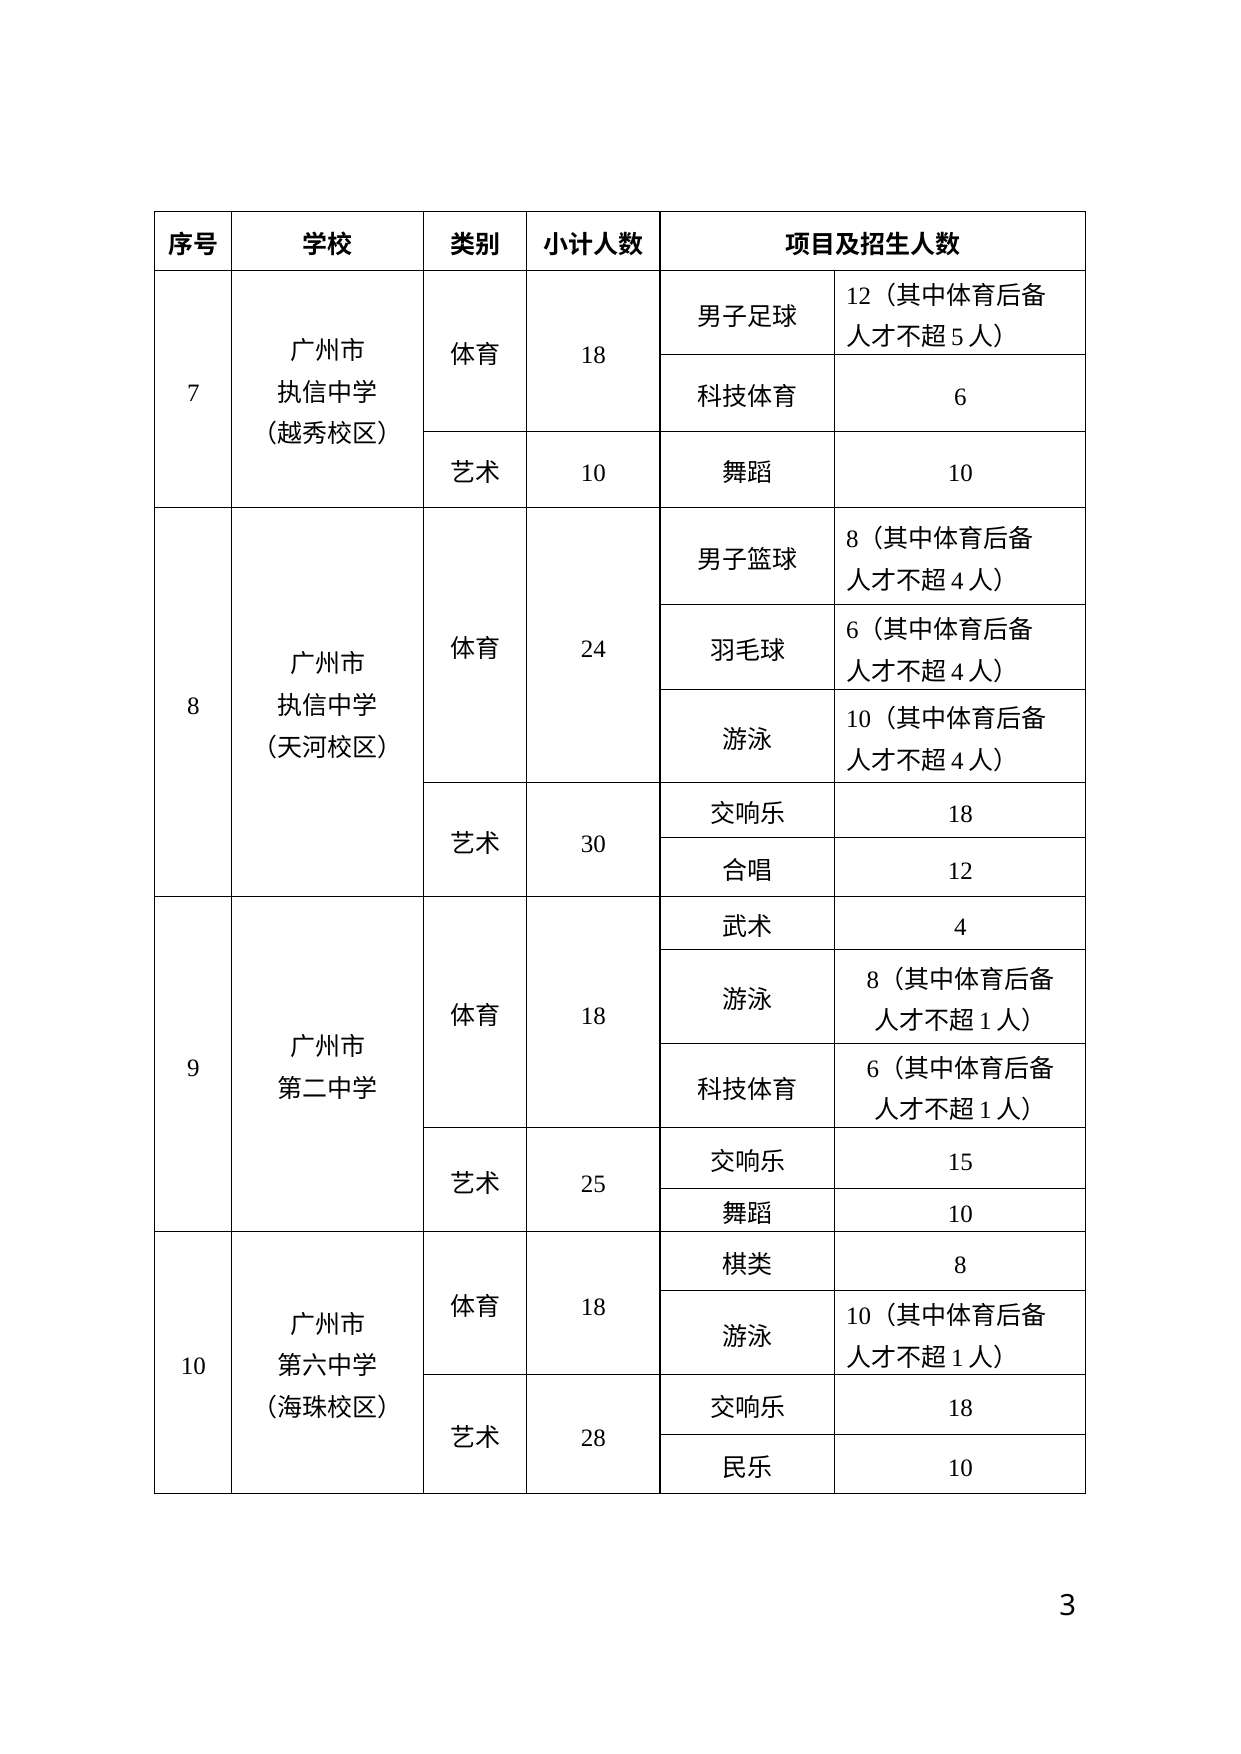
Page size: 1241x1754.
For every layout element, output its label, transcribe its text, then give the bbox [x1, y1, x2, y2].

table_cell 体育 [424, 508, 526, 782]
table_cell 体育 [424, 271, 526, 431]
table_cell 10 [835, 1435, 1085, 1492]
table_cell 10 [835, 1189, 1085, 1231]
table_cell 体育 [424, 1232, 526, 1374]
table_header 项目及招生人数 [661, 212, 1085, 270]
table_header 序号 [155, 212, 231, 270]
table_cell 科技体育 [661, 1044, 834, 1127]
table_cell 30 [527, 783, 659, 896]
table_cell 18 [527, 897, 659, 1127]
table_cell 交响乐 [661, 783, 834, 837]
table_header 小计人数 [527, 212, 659, 270]
table_cell 10 [835, 432, 1085, 507]
table_cell 6 [835, 355, 1085, 431]
table_cell 8（其中体育后备 人才不超1人） [835, 950, 1085, 1043]
table_cell 科技体育 [661, 355, 834, 431]
table_cell 男子足球 [661, 271, 834, 354]
table_cell 6（其中体育后备 人才不超4人） [835, 605, 1085, 689]
table_cell 游泳 [661, 690, 834, 782]
table_cell 民乐 [661, 1435, 834, 1492]
table_cell 广州市 执信中学 （天河校区） [232, 508, 423, 896]
table_cell 游泳 [661, 950, 834, 1043]
table_cell 9 [155, 897, 231, 1231]
table_cell 12 [835, 838, 1085, 896]
table_cell 广州市 执信中学 （越秀校区） [232, 271, 423, 507]
table_cell 合唱 [661, 838, 834, 896]
table_cell 12（其中体育后备 人才不超5人） [835, 271, 1085, 354]
table_cell 艺术 [424, 1128, 526, 1231]
table_header 学校 [232, 212, 423, 270]
table_cell 8 [155, 508, 231, 896]
table_cell 棋类 [661, 1232, 834, 1290]
table_cell 艺术 [424, 1375, 526, 1492]
table_cell 6（其中体育后备 人才不超1人） [835, 1044, 1085, 1127]
table_cell 舞蹈 [661, 1189, 834, 1231]
table_cell 24 [527, 508, 659, 782]
table_cell 广州市 第二中学 [232, 897, 423, 1231]
table_cell 4 [835, 897, 1085, 949]
table_cell 8（其中体育后备 人才不超4人） [835, 508, 1085, 604]
table_cell 艺术 [424, 783, 526, 896]
table_cell 羽毛球 [661, 605, 834, 689]
table_cell 15 [835, 1128, 1085, 1188]
table_cell 7 [155, 271, 231, 507]
table_cell 18 [527, 1232, 659, 1374]
table_cell 广州市 第六中学 （海珠校区） [232, 1232, 423, 1492]
table_cell 18 [527, 271, 659, 431]
table_cell 舞蹈 [661, 432, 834, 507]
table_cell 10（其中体育后备 人才不超4人） [835, 690, 1085, 782]
table_cell 男子篮球 [661, 508, 834, 604]
table_cell 10 [155, 1232, 231, 1492]
table_cell 18 [835, 783, 1085, 837]
table_cell 8 [835, 1232, 1085, 1290]
table_header 类别 [424, 212, 526, 270]
table_cell 体育 [424, 897, 526, 1127]
table_cell 游泳 [661, 1291, 834, 1374]
table_cell 交响乐 [661, 1375, 834, 1433]
table_cell 交响乐 [661, 1128, 834, 1188]
table_cell 18 [835, 1375, 1085, 1433]
table_cell 10 [527, 432, 659, 507]
table_cell 25 [527, 1128, 659, 1231]
table_cell 艺术 [424, 432, 526, 507]
table_cell 武术 [661, 897, 834, 949]
table_cell 28 [527, 1375, 659, 1492]
table_cell 10（其中体育后备 人才不超1人） [835, 1291, 1085, 1374]
